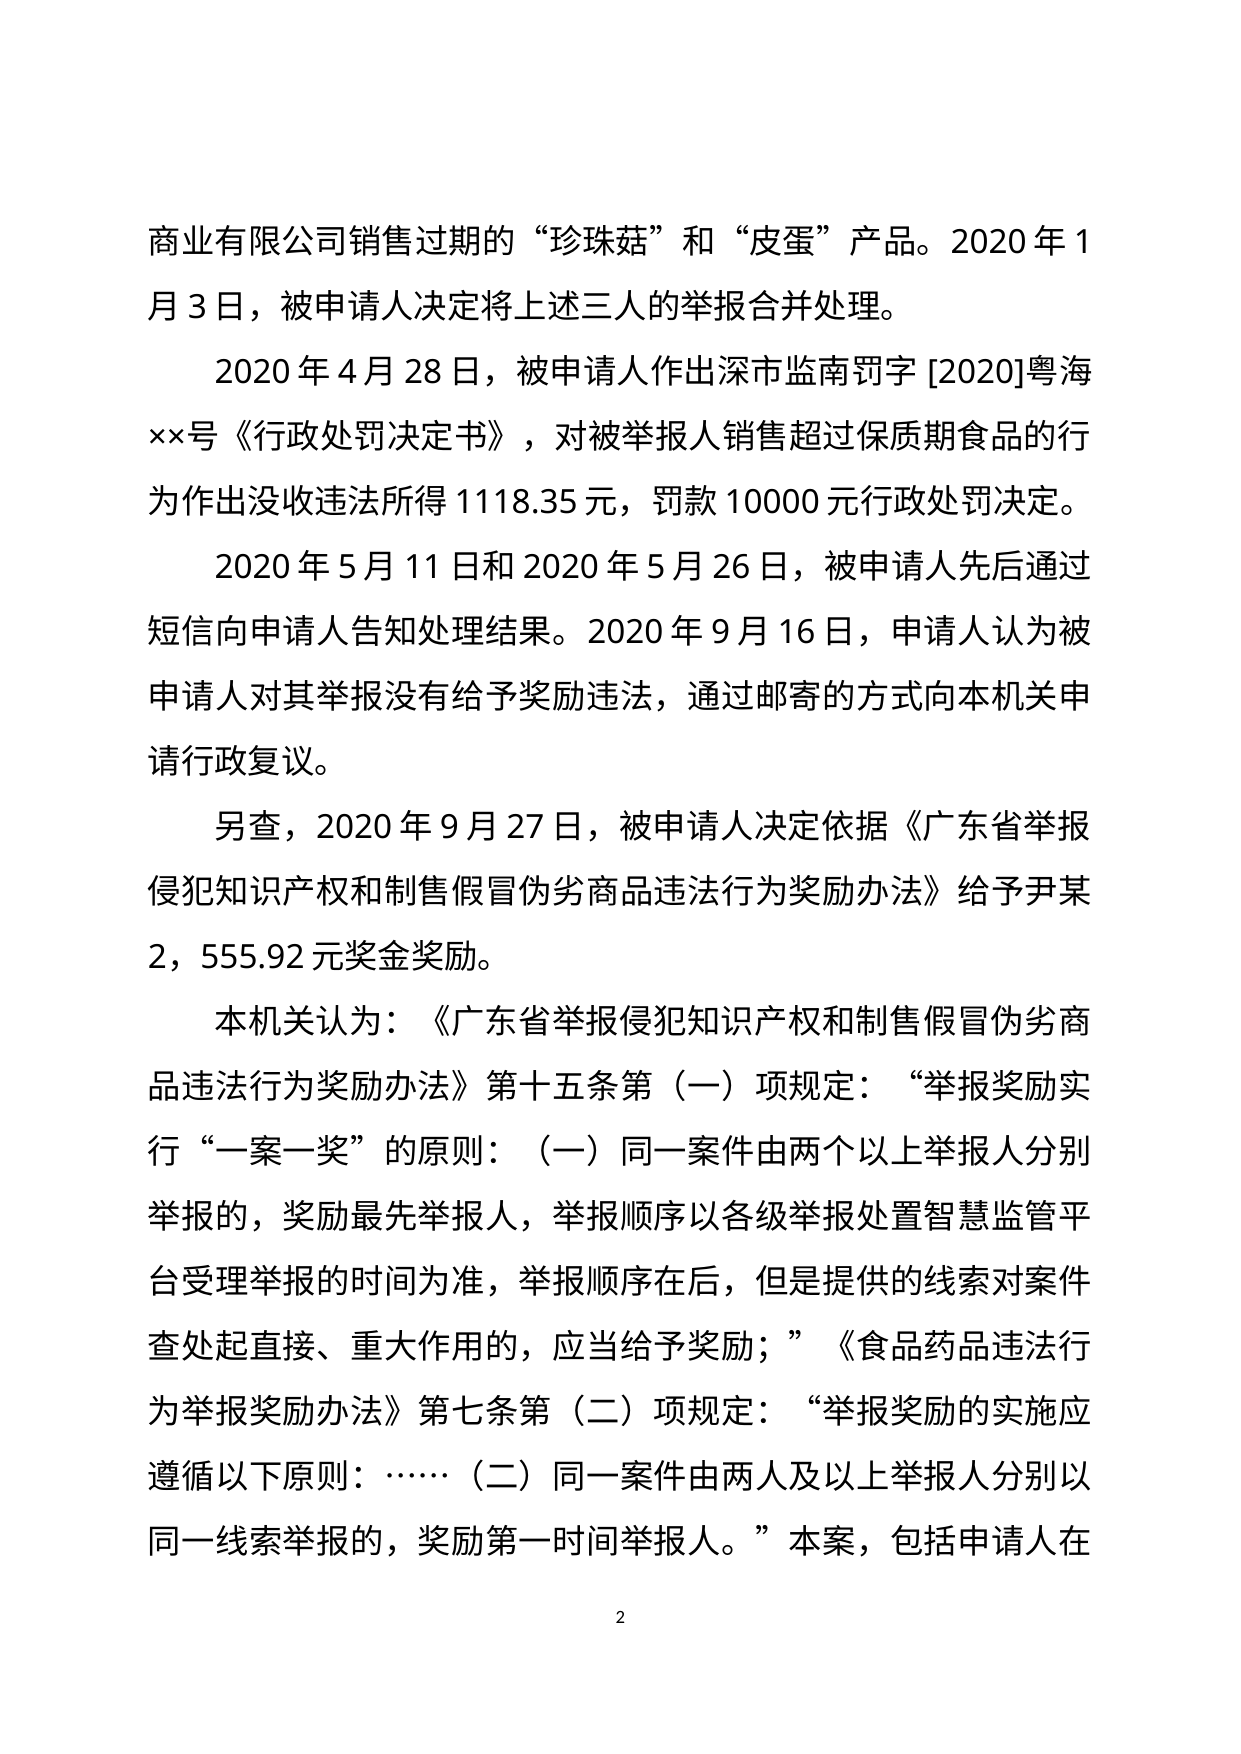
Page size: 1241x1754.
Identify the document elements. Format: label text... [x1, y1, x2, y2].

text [148, 207, 1092, 337]
text 2020年4月28日，被申请人作出深市监南罚字 [2020]粤海××号《行政处罚决定书》，对被举报人销售超过保质期食品的行为作出没收违法所得1118.35元，罚款10000元行政处罚决定。 [148, 337, 1092, 532]
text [148, 987, 1092, 1572]
text 另查，2020年9月27日，被申请人决定依据《广东省举报侵犯知识产权和制售假冒伪劣商品违法行为奖励办法》给予尹某2，555.92元奖金奖励。 [148, 792, 1092, 987]
text 2020年5月11日和2020年5月26日，被申请人先后通过短信向申请人告知处理结果。2020年9月16日，申请人认为被申请人对其举报没有给予奖励违法，通过邮寄的方式向本机关申请行政复议。 [148, 532, 1092, 792]
